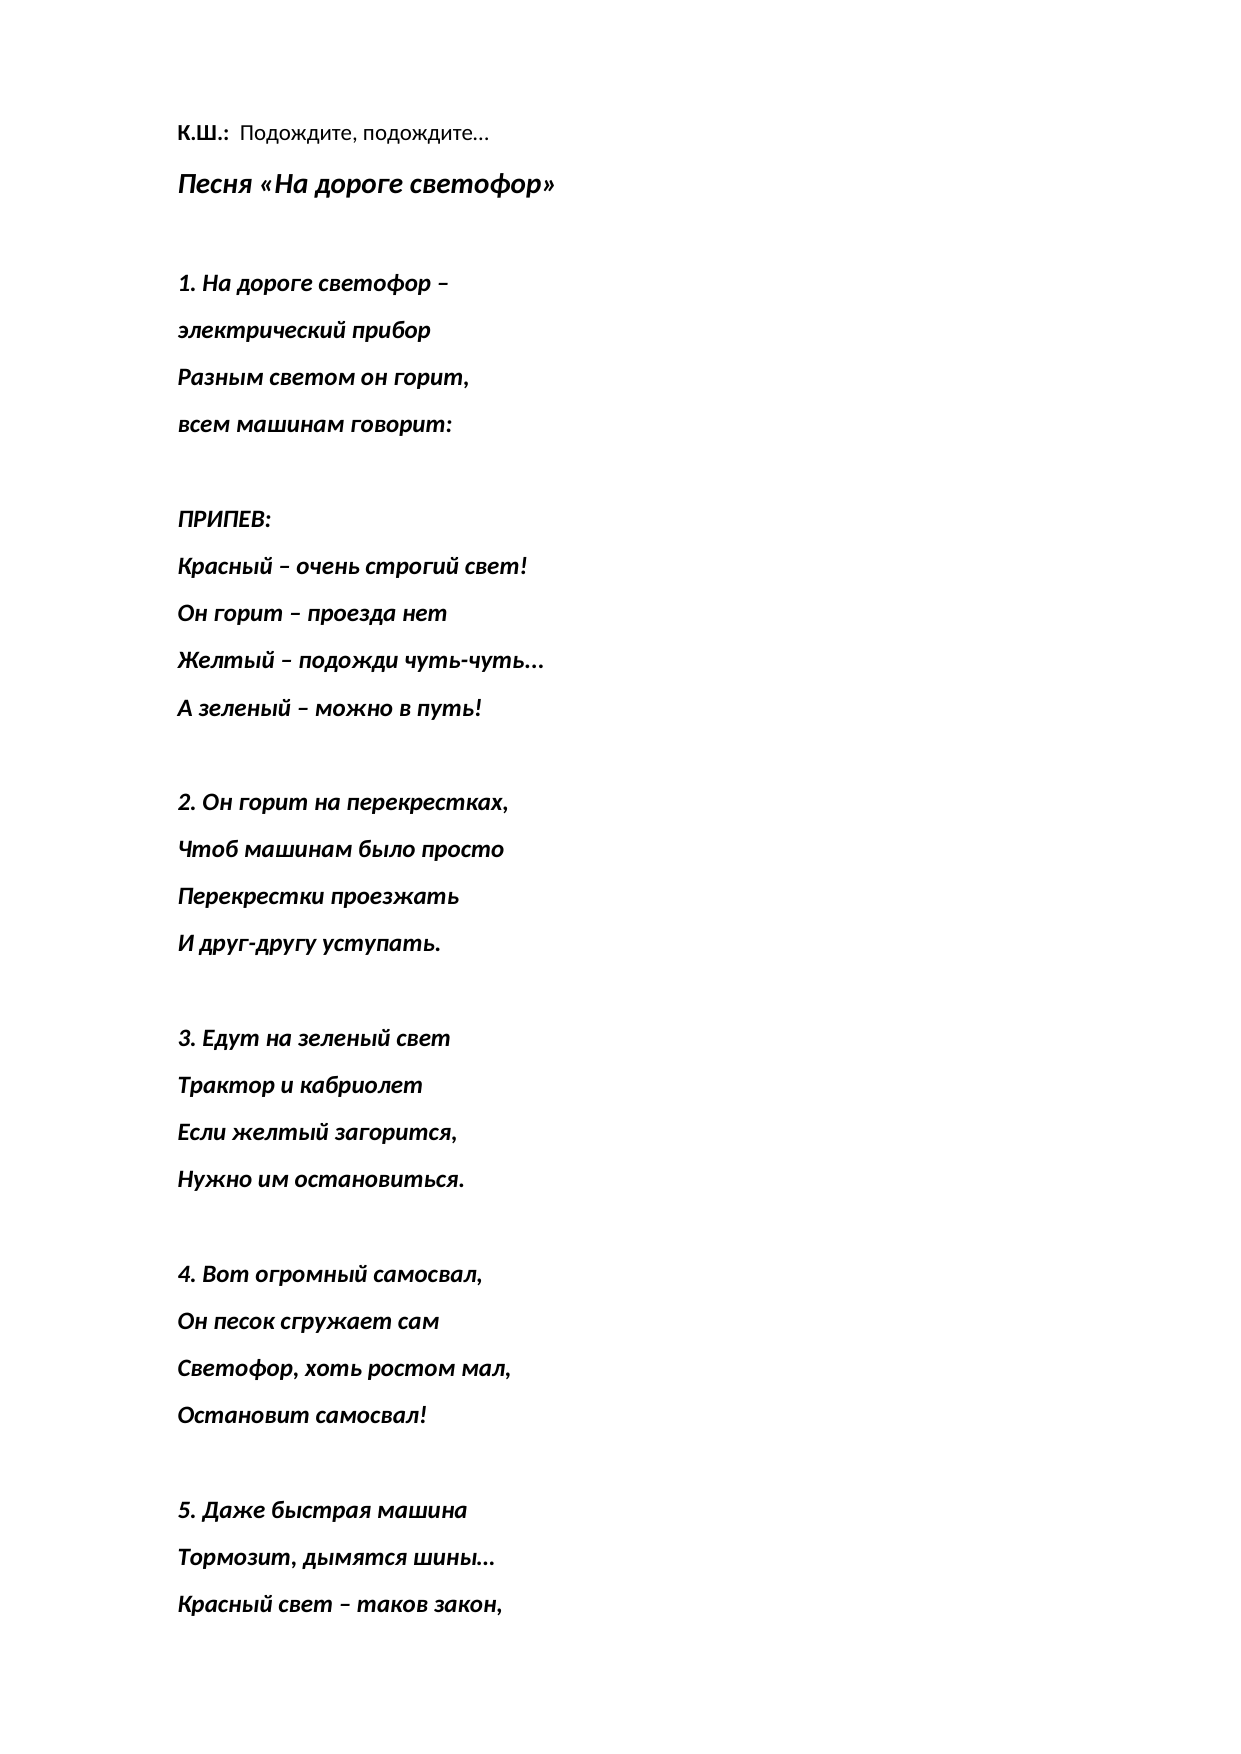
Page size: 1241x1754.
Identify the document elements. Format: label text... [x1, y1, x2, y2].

text 5. Даже быстрая машина [177, 1494, 1152, 1524]
text Тормозит, дымятся шины… [177, 1541, 1152, 1572]
text 4. Вот огромный самосвал, [177, 1258, 1152, 1288]
text Красный – очень строгий свет! [177, 550, 1152, 581]
text Он горит – проезда нет [177, 597, 1152, 628]
text Нужно им остановиться. [177, 1163, 1152, 1194]
text 2. Он горит на перекрестках, [177, 786, 1152, 817]
text Чтоб машинам было просто [177, 833, 1152, 864]
text ПРИПЕВ: [177, 503, 1152, 533]
text К.Ш.: Подождите, подождите… [177, 118, 1152, 146]
text Разным светом он горит, [177, 361, 1152, 392]
text Перекрестки проезжать [177, 880, 1152, 911]
text И друг-другу уступать. [177, 928, 1152, 958]
text Трактор и кабриолет [177, 1069, 1152, 1100]
text А зеленый – можно в путь! [177, 692, 1152, 722]
text Остановит самосвал! [177, 1399, 1152, 1430]
text Красный свет – таков закон, [177, 1588, 1152, 1619]
text 1. На дороге светофор – [177, 267, 1152, 297]
text электрический прибор [177, 314, 1152, 345]
text Он песок сгружает сам [177, 1305, 1152, 1336]
text Светофор, хоть ростом мал, [177, 1352, 1152, 1383]
text всем машинам говорит: [177, 408, 1152, 439]
text Если желтый загорится, [177, 1116, 1152, 1147]
text 3. Едут на зеленый свет [177, 1022, 1152, 1052]
text Желтый – подожди чуть-чуть... [177, 644, 1152, 675]
text Песня «На дороге светофор» [177, 165, 1152, 201]
